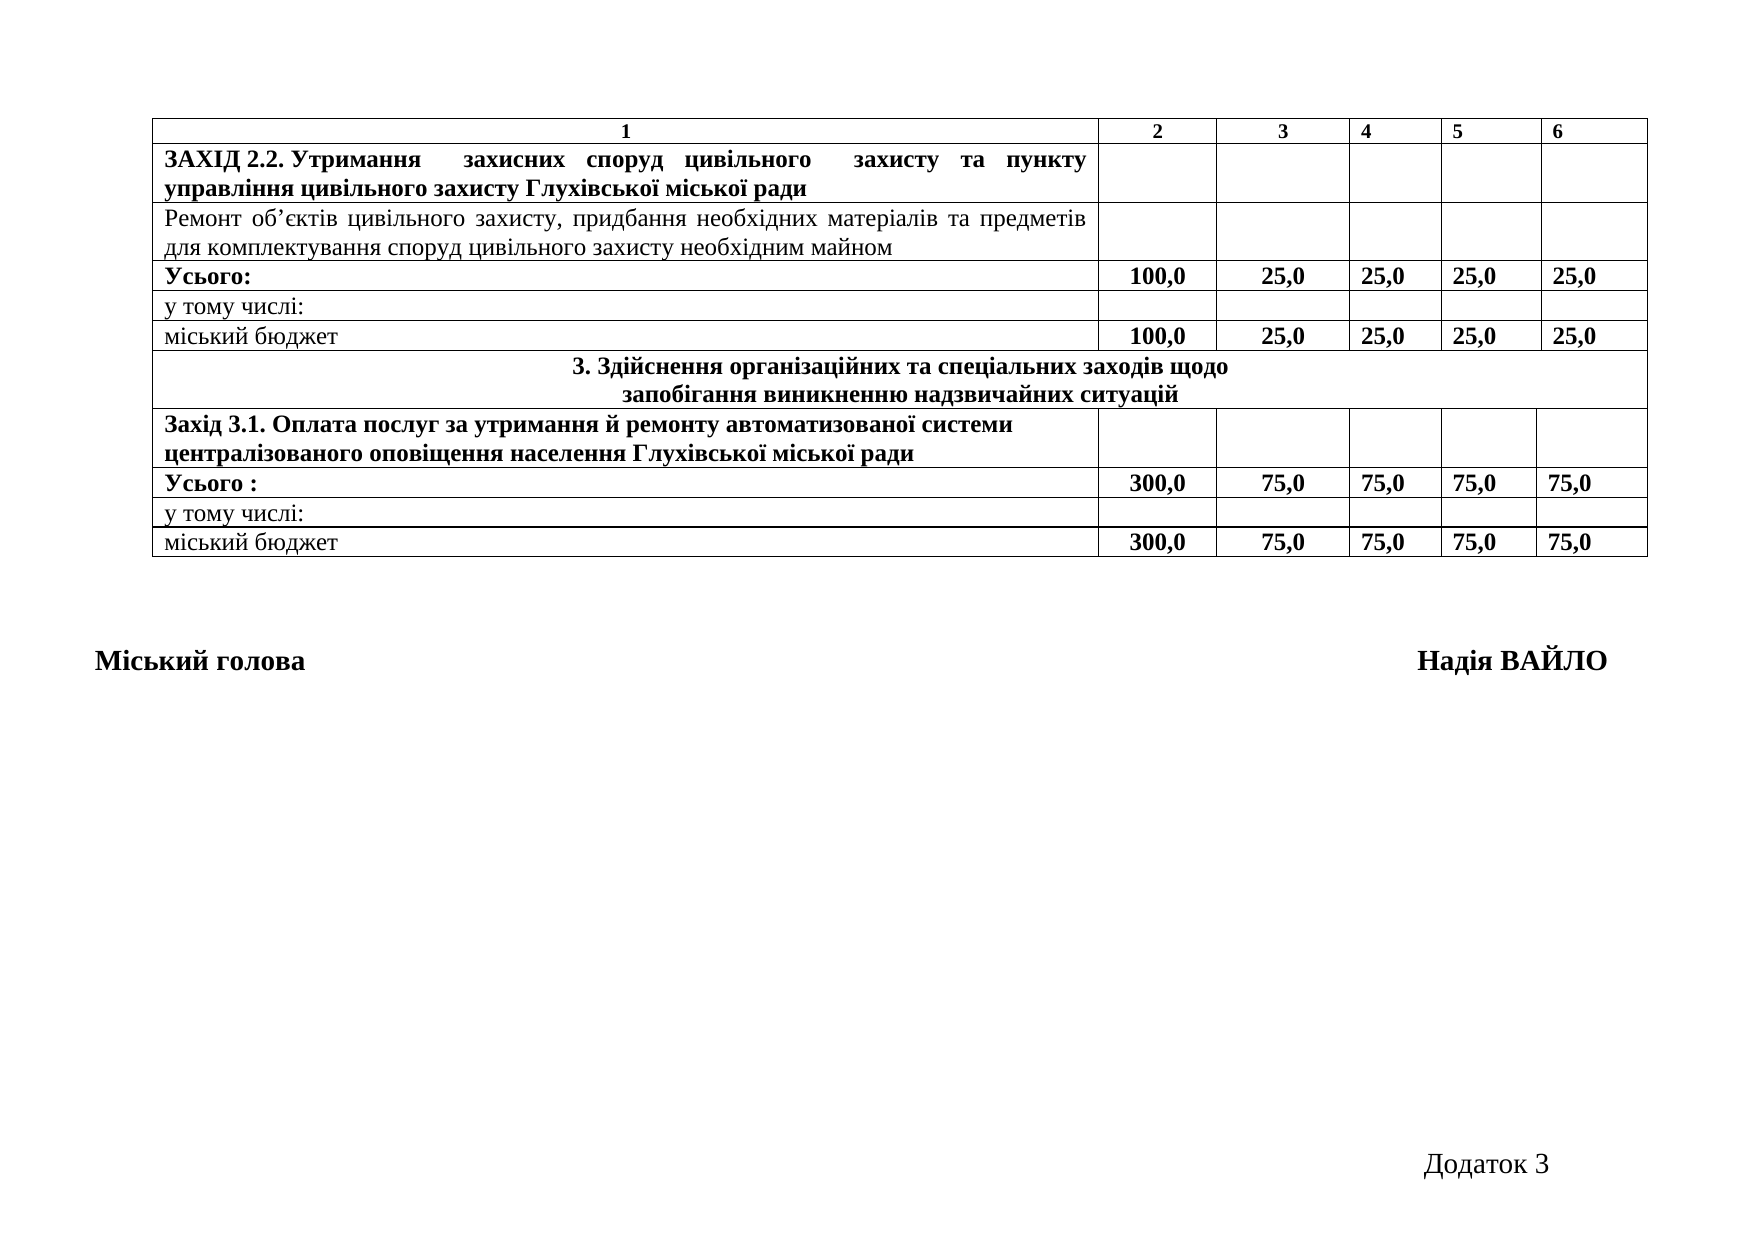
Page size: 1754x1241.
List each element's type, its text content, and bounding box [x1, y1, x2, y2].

table_cell [1350, 144, 1441, 202]
table_cell 25,0 [1350, 321, 1441, 350]
table_cell 100,0 [1099, 321, 1216, 350]
table_cell [1099, 291, 1216, 320]
table_header 5 [1442, 119, 1541, 143]
table_cell [1542, 203, 1647, 260]
table_cell [1442, 409, 1536, 467]
table_cell [1099, 409, 1216, 467]
table_header 6 [1542, 119, 1647, 143]
table_cell 75,0 [1537, 468, 1647, 497]
text Додаток 3 [1423, 1147, 1642, 1180]
table_cell 75,0 [1350, 468, 1441, 497]
table_cell 75,0 [1350, 528, 1441, 556]
table_cell [1542, 291, 1647, 320]
table_cell 25,0 [1217, 261, 1349, 290]
table_cell [1350, 409, 1441, 467]
table_header 2 [1099, 119, 1216, 143]
table_cell Усього : [153, 468, 1098, 497]
table_header 3 [1217, 119, 1349, 143]
table_cell [1217, 203, 1349, 260]
table_cell 25,0 [1542, 321, 1647, 350]
table_cell 25,0 [1350, 261, 1441, 290]
table_cell 75,0 [1442, 468, 1536, 497]
table_cell 25,0 [1442, 261, 1541, 290]
table_cell 75,0 [1442, 528, 1536, 556]
table_cell Захід 2.2. Утримання захисних споруд цивільного захисту та пункту управління цивільного захисту Глухівської міської ради [153, 144, 1098, 202]
table_cell [1217, 409, 1349, 467]
table_cell [1350, 291, 1441, 320]
table_cell 25,0 [1542, 261, 1647, 290]
table_header 4 [1350, 119, 1441, 143]
table_cell [1217, 144, 1349, 202]
table_cell [1442, 203, 1541, 260]
table_cell [1537, 409, 1647, 467]
table_cell 25,0 [1217, 321, 1349, 350]
table_cell 3. Здійснення організаційних та спеціальних заходів щодо запобігання виникненню надзвичайних ситуацій [153, 351, 1647, 408]
table_cell Усього: [153, 261, 1098, 290]
table_cell Ремонт об’єктів цивільного захисту, придбання необхідних матеріалів та предметів для комплектування споруд цивільного захисту необхідним майном [153, 203, 1098, 260]
table_cell 100,0 [1099, 261, 1216, 290]
table_cell [1542, 144, 1647, 202]
table_cell [1350, 203, 1441, 260]
table_cell 300,0 [1099, 468, 1216, 497]
table_cell [1099, 498, 1216, 526]
table_cell [1442, 498, 1536, 526]
table_cell [1217, 498, 1349, 526]
table_cell у тому числі: [153, 291, 1098, 320]
table_cell [1350, 498, 1441, 526]
table_cell 300,0 [1099, 528, 1216, 556]
table_cell 75,0 [1217, 528, 1349, 556]
table_cell 75,0 [1537, 528, 1647, 556]
table_cell [1442, 144, 1541, 202]
table_cell [1099, 203, 1216, 260]
table_cell [1217, 291, 1349, 320]
table_cell 75,0 [1217, 468, 1349, 497]
text Міський голова Надія ВАЙЛО [94, 643, 1642, 677]
table_cell у тому числі: [153, 498, 1098, 526]
table_cell міський бюджет [153, 321, 1098, 350]
table_cell [1537, 498, 1647, 526]
table_cell Захід 3.1. Оплата послуг за утримання й ремонту автоматизованої системи централізованого оповіщення населення Глухівської міської ради [153, 409, 1098, 467]
table_cell [1099, 144, 1216, 202]
table_cell [1442, 291, 1541, 320]
table_cell міський бюджет [153, 528, 1098, 556]
table_cell 25,0 [1442, 321, 1541, 350]
table_header 1 [153, 119, 1098, 143]
